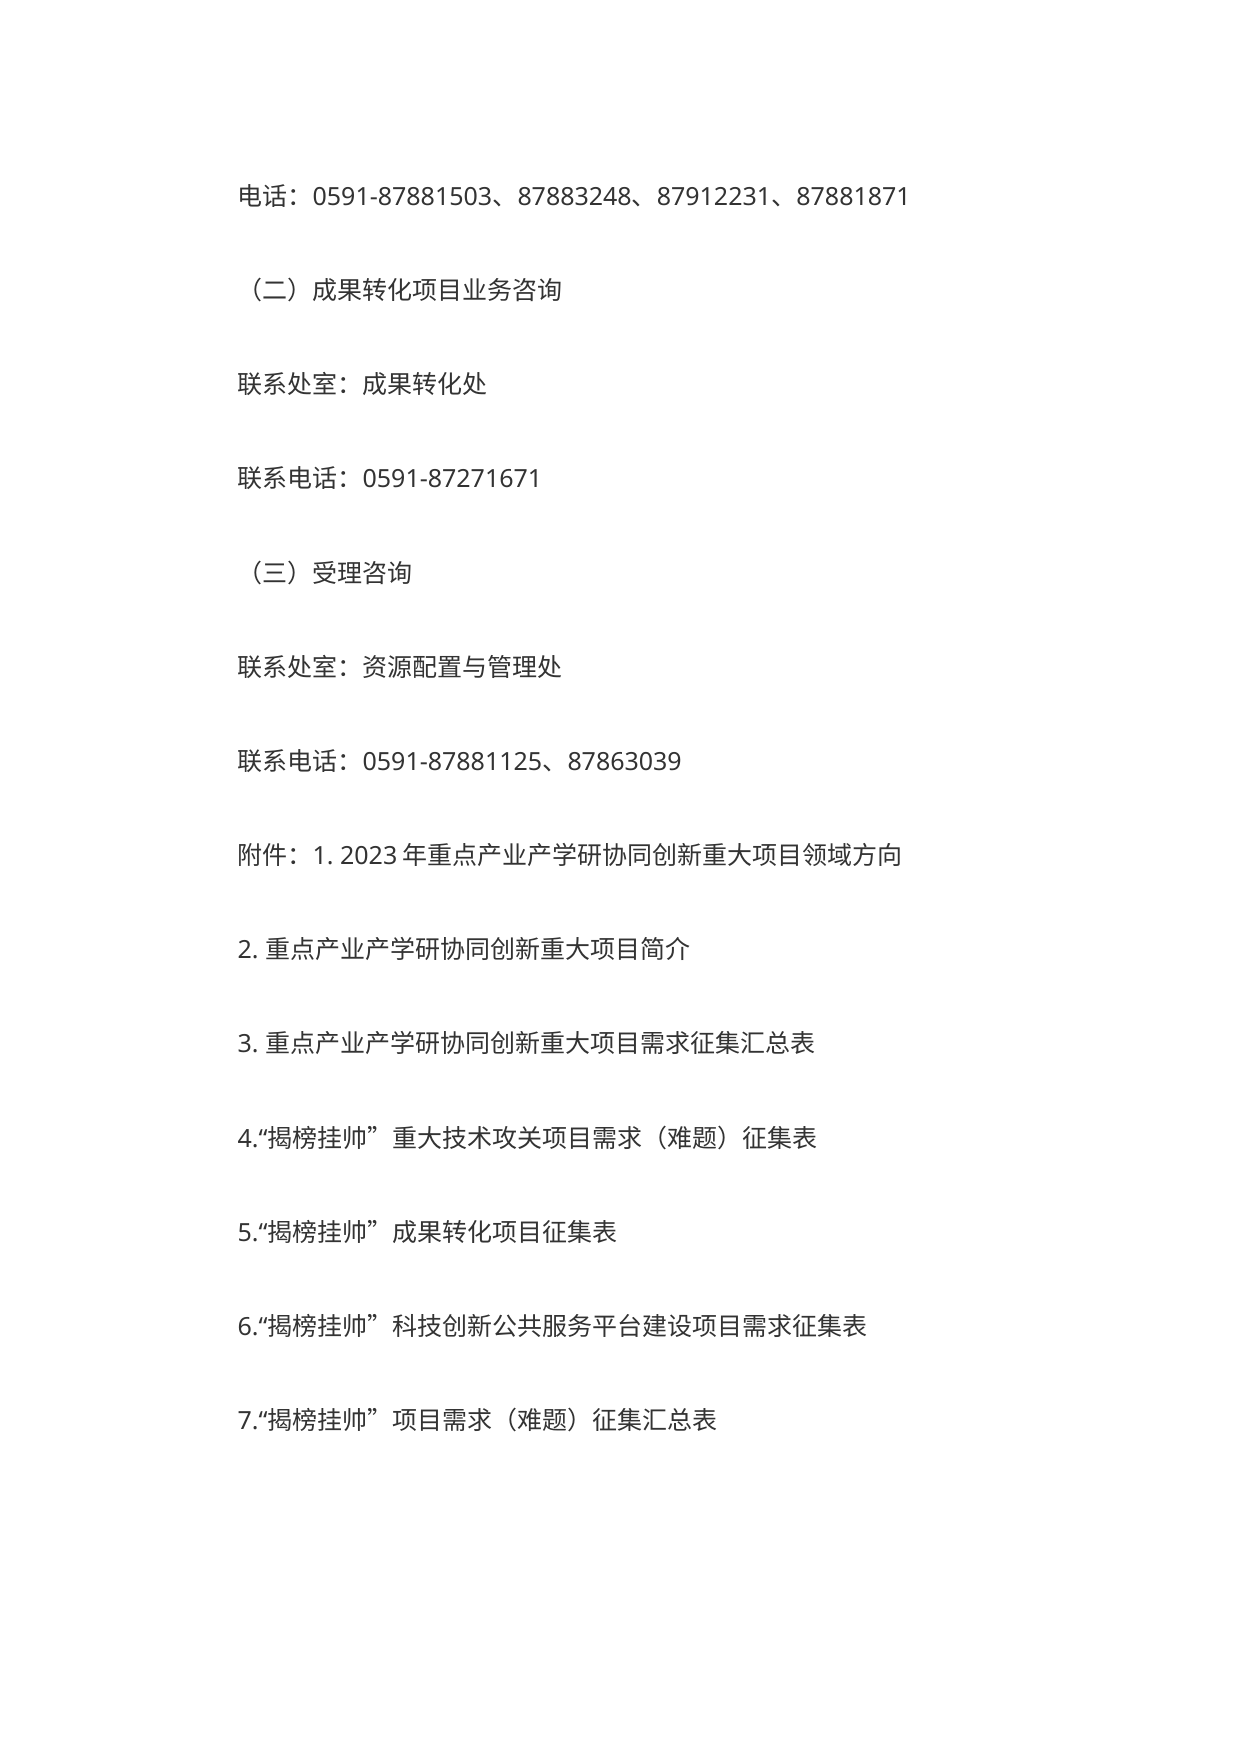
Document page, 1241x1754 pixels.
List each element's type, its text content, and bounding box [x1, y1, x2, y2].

text 7.“揭榜挂帅”项目需求（难题）征集汇总表 [187, 1386, 1053, 1451]
text 5.“揭榜挂帅”成果转化项目征集表 [187, 1198, 1053, 1263]
text 联系电话：0591-87271671 [187, 444, 1053, 509]
text 电话：0591-87881503、87883248、87912231、87881871 [187, 162, 1053, 227]
text 6.“揭榜挂帅”科技创新公共服务平台建设项目需求征集表 [187, 1292, 1053, 1357]
text 4.“揭榜挂帅”重大技术攻关项目需求（难题）征集表 [187, 1104, 1053, 1169]
text 附件：1. 2023年重点产业产学研协同创新重大项目领域方向 [187, 821, 1053, 886]
text 联系处室：成果转化处 [187, 350, 1053, 415]
text 3. 重点产业产学研协同创新重大项目需求征集汇总表 [187, 1009, 1053, 1074]
text 联系电话：0591-87881125、87863039 [187, 727, 1053, 792]
text （三）受理咨询 [187, 539, 1053, 604]
text （二）成果转化项目业务咨询 [187, 256, 1053, 321]
text 联系处室：资源配置与管理处 [187, 633, 1053, 698]
text 2. 重点产业产学研协同创新重大项目简介 [187, 915, 1053, 980]
